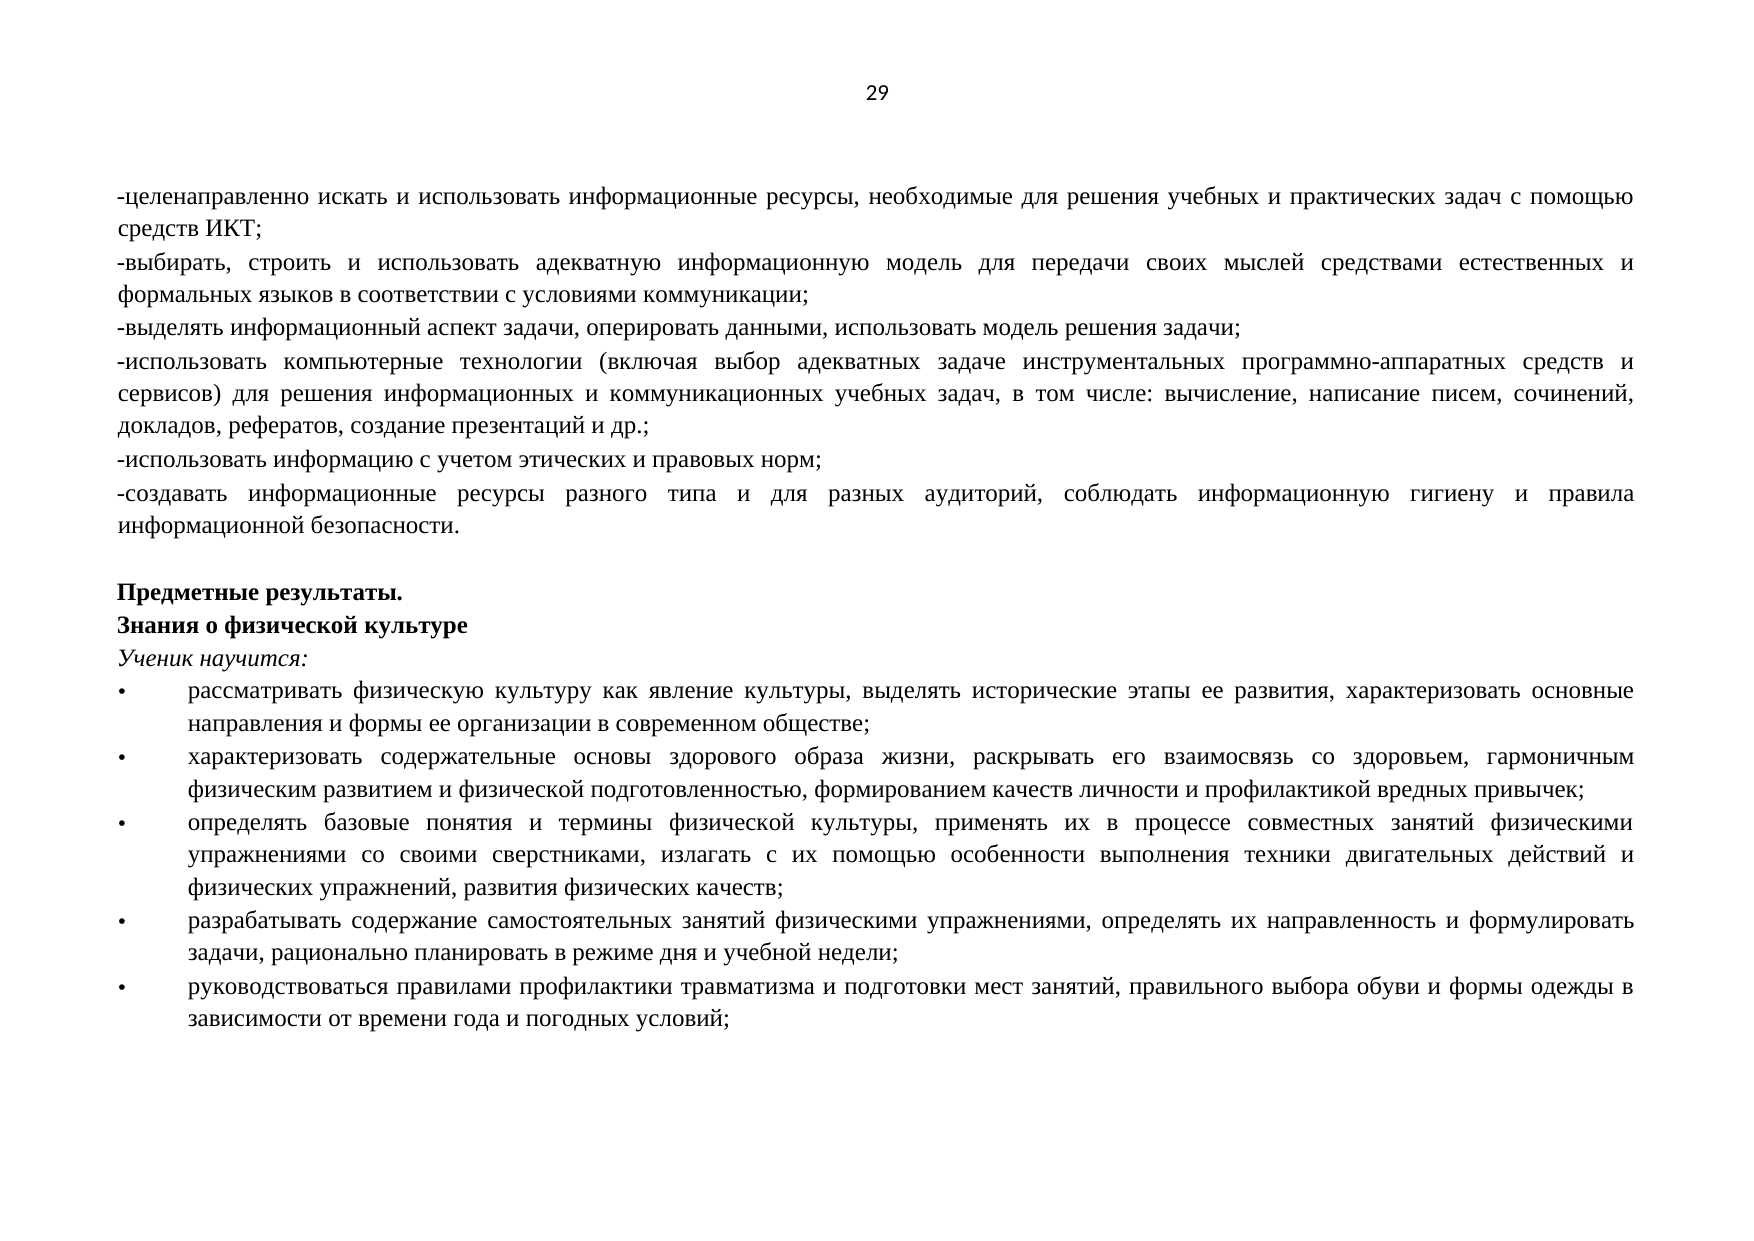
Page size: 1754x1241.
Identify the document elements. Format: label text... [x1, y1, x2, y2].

list определять базовые понятия и термины физической культуры, применять их в процессе совместных занятий физическими упражнениями со своими сверстниками, излагать с их помощью особенности выполнения техники двигательных действий и физических упражнений, развития физических качеств; [118, 807, 1635, 900]
text Знания о физической культуре [117, 610, 483, 639]
list разрабатывать содержание самостоятельных занятий физическими упражнениями, определять их направленность и формулировать задачи, рационально планировать в режиме дня и учебной недели; [118, 905, 1635, 966]
text Ученик научится: [117, 643, 1636, 672]
text -использовать компьютерные технологии (включая выбор адекватных задаче инструментальных программно-аппаратных средств и сервисов) для решения информационных и коммуникационных учебных задач, в том числе: вычисление, написание писем, сочинений, докладов, рефератов, создание презентаций и др.; [117, 346, 1635, 439]
list характеризовать содержательные основы здорового образа жизни, раскрывать его взаимосвязь со здоровьем, гармоничным физическим развитием и физической подготовленностью, формированием качеств личности и профилактикой вредных привычек; [118, 741, 1635, 802]
text -целенаправленно искать и использовать информационные ресурсы, необходимые для решения учебных и практических задач с помощью средств ИКТ; [117, 181, 1635, 242]
text -создавать информационные ресурсы разного типа и для разных аудиторий, соблюдать информационную гигиену и правила информационной безопасности. [117, 478, 1635, 539]
text -использовать информацию с учетом этических и правовых норм; [117, 444, 1635, 473]
text Предметные результаты. [117, 577, 483, 606]
list рассматривать физическую культуру как явление культуры, выделять исторические этапы ее развития, характеризовать основные направления и формы ее организации в современном обществе; [118, 676, 1635, 737]
list руководствоваться правилами профилактики травматизма и подготовки мест занятий, правильного выбора обуви и формы одежды в зависимости от времени года и погодных условий; [118, 971, 1635, 1032]
text -выделять информационный аспект задачи, оперировать данными, использовать модель решения задачи; [117, 312, 1635, 341]
text -выбирать, строить и использовать адекватную информационную модель для передачи своих мыслей средствами естественных и формальных языков в соответствии с условиями коммуникации; [117, 247, 1635, 307]
